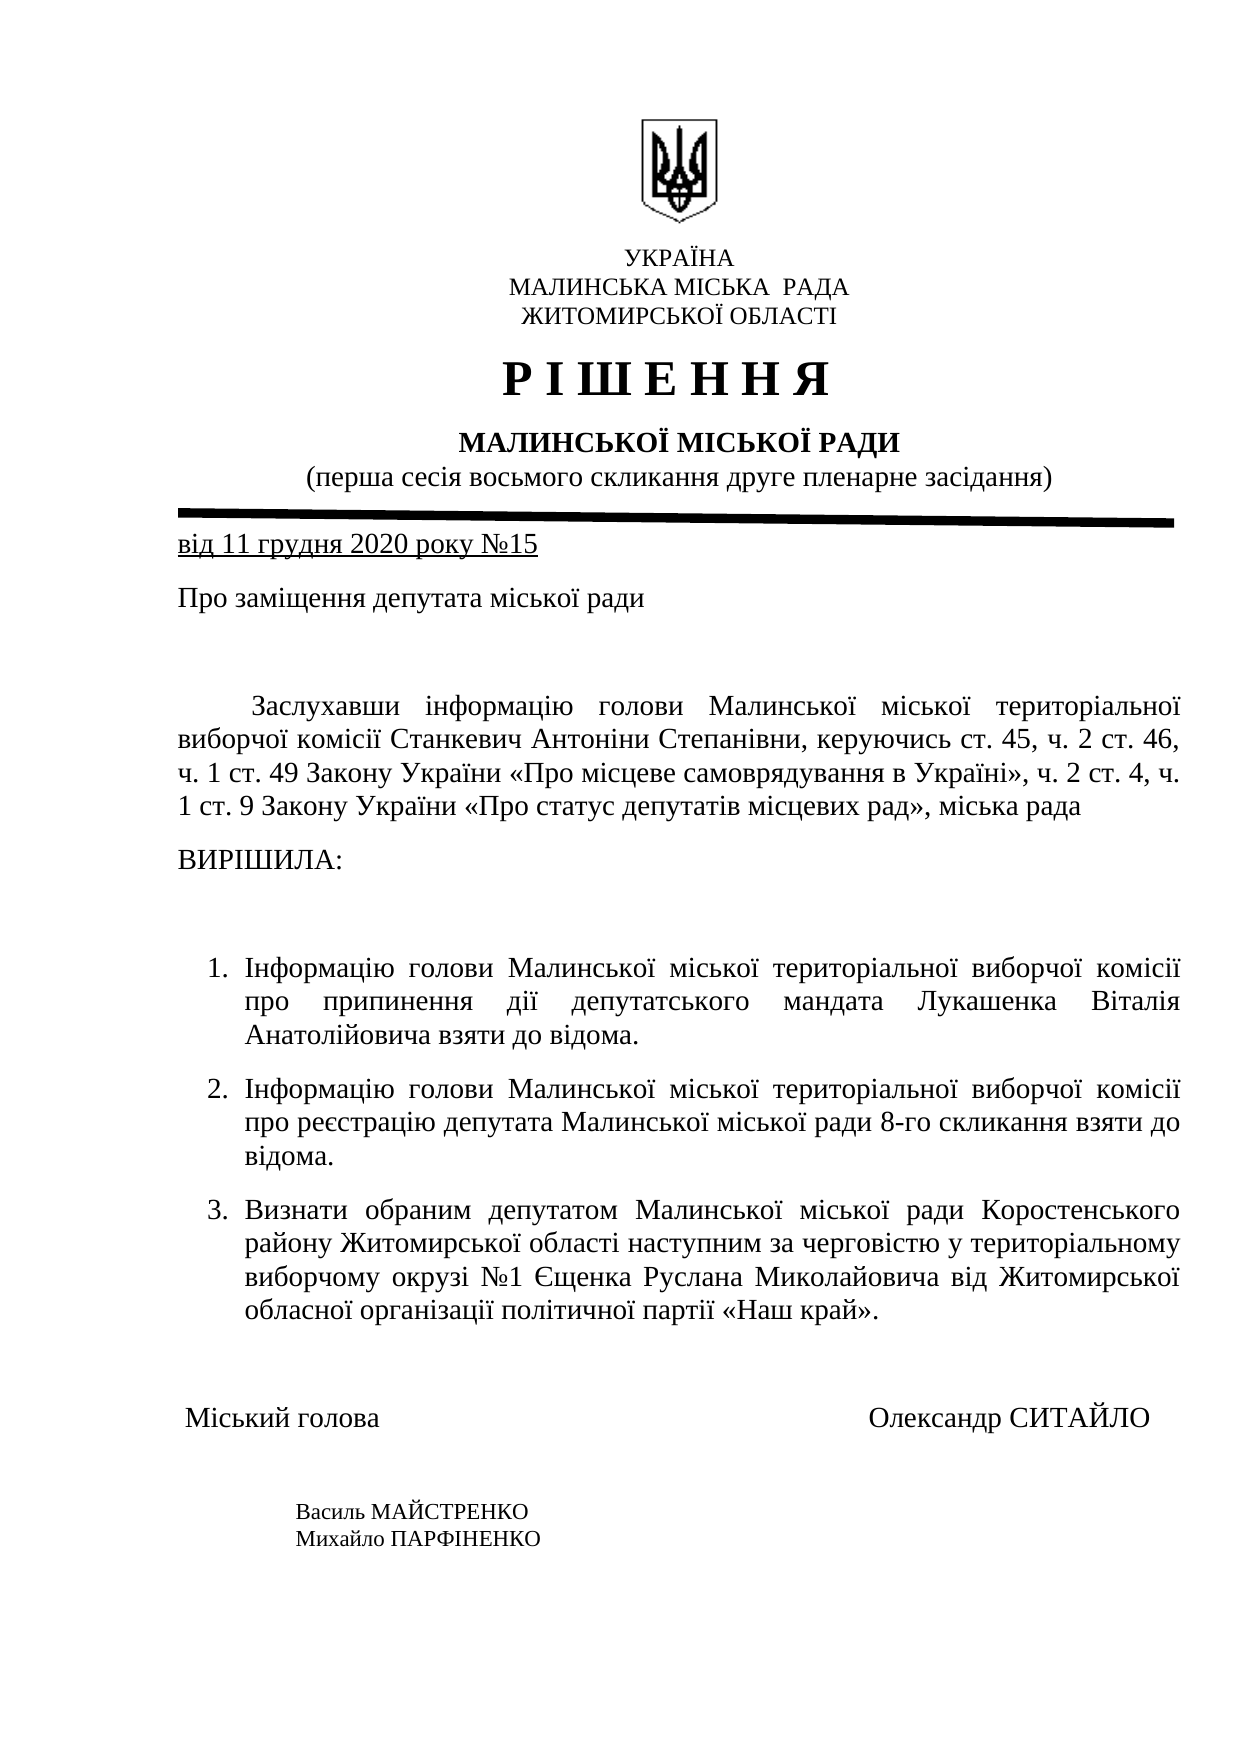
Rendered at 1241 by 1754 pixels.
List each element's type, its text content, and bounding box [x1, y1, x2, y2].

text від 11 грудня 2020 року №15 [177, 526, 1181, 560]
picture [635, 118, 723, 225]
text ВИРІШИЛА: [177, 842, 1181, 876]
text УКРАЇНА [177, 243, 1181, 272]
text Про заміщення депутата міської ради [177, 580, 1181, 614]
text Міський голова Олександр СИТАЙЛО [177, 1400, 1181, 1434]
text Василь МАЙСТРЕНКО [295, 1498, 1181, 1525]
text Михайло ПАРФІНЕНКО [295, 1525, 1181, 1551]
text МАЛИНСЬКА МІСЬКА РАДА [177, 272, 1181, 301]
text Р І Ш Е Н Н я [177, 349, 1181, 406]
list Визнати обраним депутатом Малинської міської ради Коростенського району Житомирської області наступним за черговістю у територіальному виборчому окрузі №1 Єщенка Руслана Миколайовича від Житомирської обласної організації політичної партії «Наш край». [207, 1192, 1181, 1326]
text (перша сесія восьмого скликання друге пленарне засідання) [177, 459, 1181, 493]
text Заслухавши інформацію голови Малинської міської територіальної виборчої комісії Станкевич Антоніни Степанівни, керуючись ст. 45, ч. 2 ст. 46, ч. 1 ст. 49 Закону України «Про місцеве самоврядування в Україні», ч. 2 ст. 4, ч. 1 ст. 9 Закону України «Про статус депутатів місцевих рад», міська рада [177, 688, 1181, 822]
text ЖИТОМИРСЬКОЇ ОБЛАСТІ [177, 301, 1181, 330]
text малинської МІСЬКОЇ ради [177, 426, 1181, 459]
list Інформацію голови Малинської міської територіальної виборчої комісії про реєстрацію депутата Малинської міської ради 8-го скликання взяти до відома. [207, 1071, 1181, 1172]
list Інформацію голови Малинської міської територіальної виборчої комісії про припинення дії депутатського мандата Лукашенка Віталія Анатолійовича взяти до відома. [207, 950, 1181, 1051]
